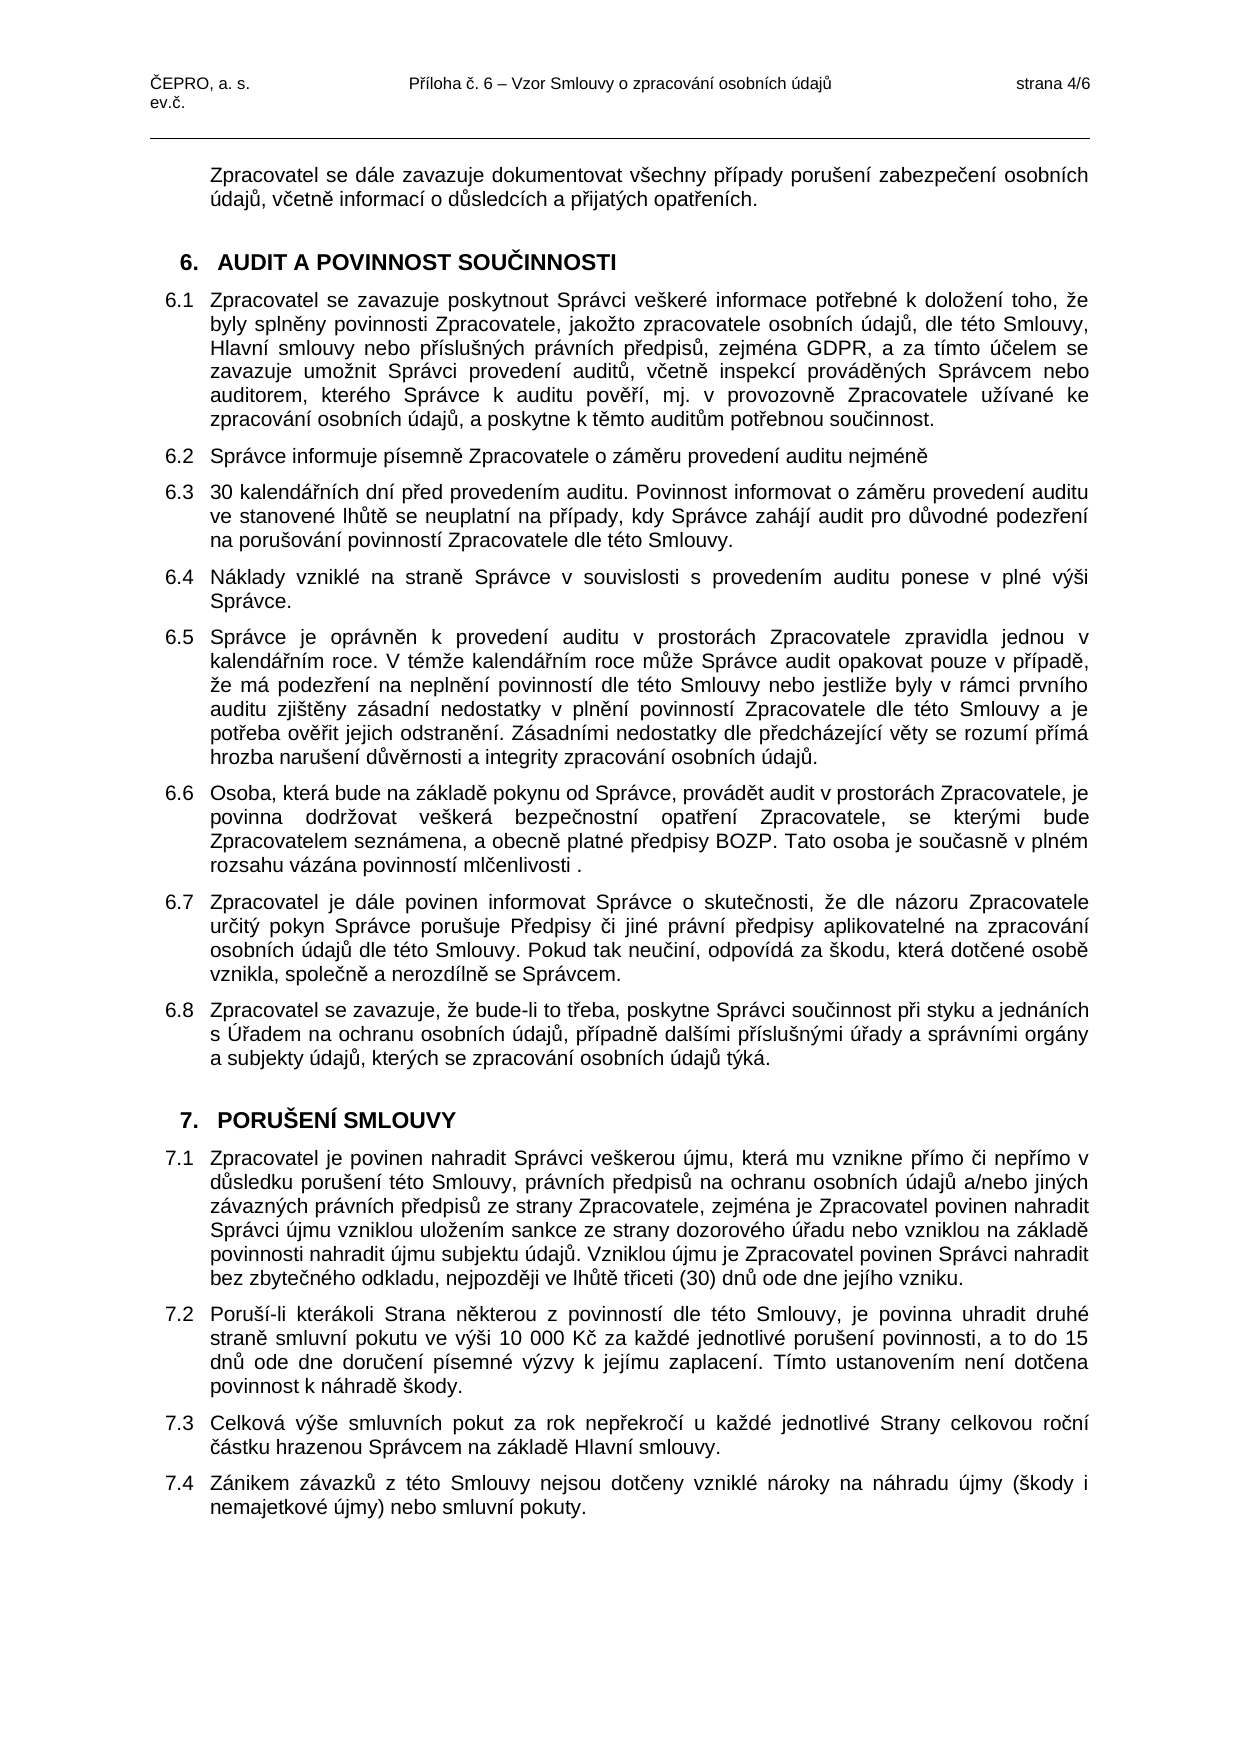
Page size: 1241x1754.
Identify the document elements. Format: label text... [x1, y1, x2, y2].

list 30 kalendářních dní před provedením auditu. Povinnost informovat o záměru provedení auditu ve stanovené lhůtě se neuplatní na případy, kdy Správce zahájí audit pro důvodné podezření na porušování povinností Zpracovatele dle této Smlouvy. [165, 480, 1090, 552]
list Celková výše smluvních pokut za rok nepřekročí u každé jednotlivé Strany celkovou roční částku hrazenou Správcem na základě Hlavní smlouvy. [165, 1411, 1090, 1458]
list Zpracovatel je povinen nahradit Správci veškerou újmu, která mu vznikne přímo či nepřímo v důsledku porušení této Smlouvy, právních předpisů na ochranu osobních údajů a/nebo jiných závazných právních předpisů ze strany Zpracovatele, zejména je Zpracovatel povinen nahradit Správci újmu vzniklou uložením sankce ze strany dozorového úřadu nebo vzniklou na základě povinnosti nahradit újmu subjektu údajů. Vzniklou újmu je Zpracovatel povinen Správci nahradit bez zbytečného odkladu, nejpozději ve lhůtě třiceti (30) dnů ode dne jejího vzniku. [165, 1146, 1090, 1290]
list Zpracovatel je dále povinen informovat Správce o skutečnosti, že dle názoru Zpracovatele určitý pokyn Správce porušuje Předpisy či jiné právní předpisy aplikovatelné na zpracování osobních údajů dle této Smlouvy. Pokud tak neučiní, odpovídá za škodu, která dotčené osobě vznikla, společně a nerozdílně se Správcem. [165, 889, 1090, 985]
list Správce informuje písemně Zpracovatele o záměru provedení auditu nejméně [165, 444, 1090, 468]
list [165, 163, 1090, 211]
list Poruší-li kterákoli Strana některou z povinností dle této Smlouvy, je povinna uhradit druhé straně smluvní pokutu ve výši 10 000 Kč za každé jednotlivé porušení povinnosti, a to do 15 dnů ode dne doručení písemné výzvy k jejímu zaplacení. Tímto ustanovením není dotčena povinnost k náhradě škody. [165, 1302, 1090, 1398]
list Osoba, která bude na základě pokynu od Správce, provádět audit v prostorách Zpracovatele, je povinna dodržovat veškerá bezpečnostní opatření Zpracovatele, se kterými bude Zpracovatelem seznámena, a obecně platné předpisy BOZP. Tato osoba je současně v plném rozsahu vázána povinností mlčenlivosti . [165, 781, 1090, 877]
list Zpracovatel se zavazuje, že bude-li to třeba, poskytne Správci součinnost při styku a jednáních s Úřadem na ochranu osobních údajů, případně dalšími příslušnými úřady a správními orgány a subjekty údajů, kterých se zpracování osobních údajů týká. [165, 998, 1090, 1070]
subtitle porušení smlouvy [179, 1107, 1090, 1133]
subtitle Audit a povinnost součinnosti [179, 248, 1090, 275]
list Zpracovatel se zavazuje poskytnout Správci veškeré informace potřebné k doložení toho, že byly splněny povinnosti Zpracovatele, jakožto zpracovatele osobních údajů, dle této Smlouvy, Hlavní smlouvy nebo příslušných právních předpisů, zejména GDPR, a za tímto účelem se zavazuje umožnit Správci provedení auditů, včetně inspekcí prováděných Správcem nebo auditorem, kterého Správce k auditu pověří, mj. v provozovně Zpracovatele užívané ke zpracování osobních údajů, a poskytne k těmto auditům potřebnou součinnost. [165, 287, 1090, 431]
list Zánikem závazků z této Smlouvy nejsou dotčeny vzniklé nároky na náhradu újmy (škody i nemajetkové újmy) nebo smluvní pokuty. [165, 1471, 1090, 1519]
list Náklady vzniklé na straně Správce v souvislosti s provedením auditu ponese v plné výši Správce. [165, 564, 1090, 612]
list Správce je oprávněn k provedení auditu v prostorách Zpracovatele zpravidla jednou v kalendářním roce. V témže kalendářním roce může Správce audit opakovat pouze v případě, že má podezření na neplnění povinností dle této Smlouvy nebo jestliže byly v rámci prvního auditu zjištěny zásadní nedostatky v plnění povinností Zpracovatele dle této Smlouvy a je potřeba ověřit jejich odstranění. Zásadními nedostatky dle předcházející věty se rozumí přímá hrozba narušení důvěrnosti a integrity zpracování osobních údajů. [165, 625, 1090, 769]
